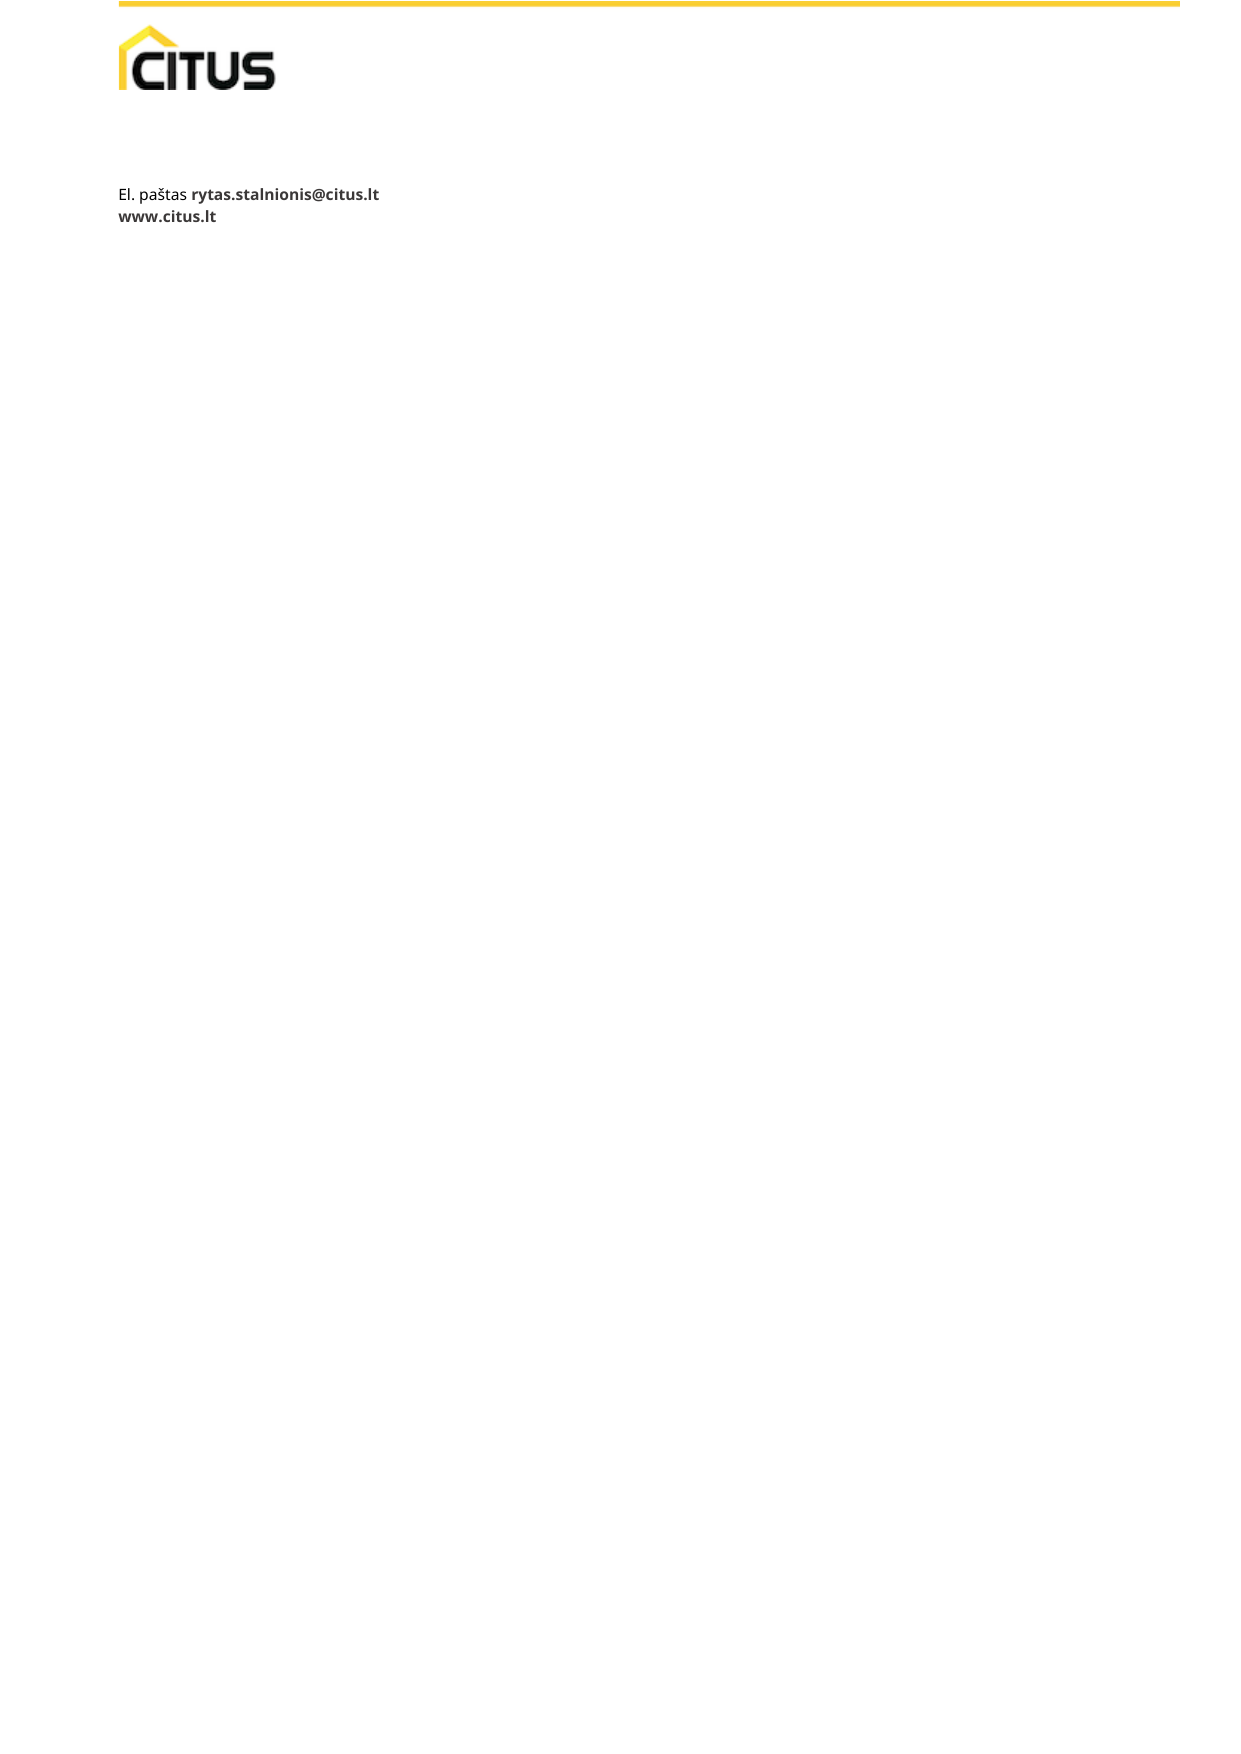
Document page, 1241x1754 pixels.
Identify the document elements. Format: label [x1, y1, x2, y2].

picture [118, 1, 1180, 90]
text [118, 184, 1181, 227]
